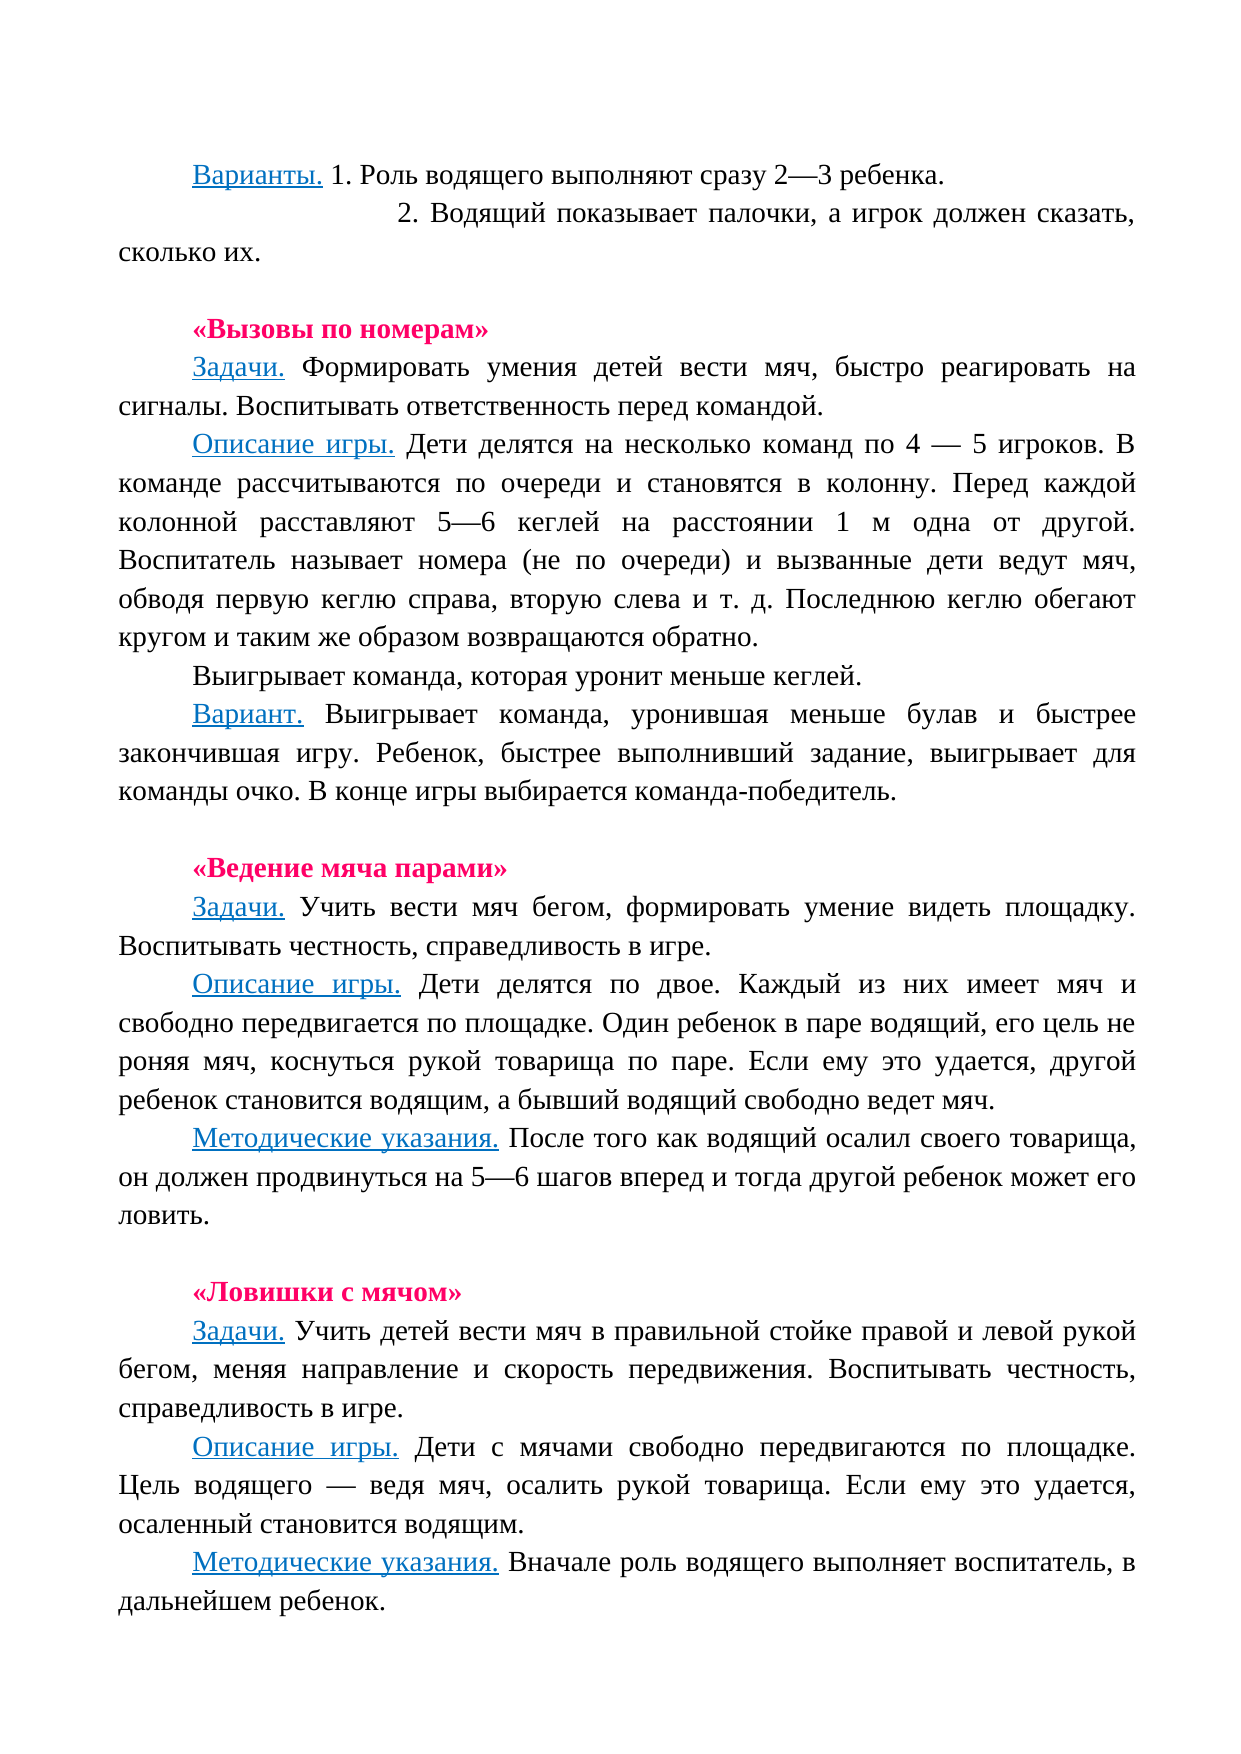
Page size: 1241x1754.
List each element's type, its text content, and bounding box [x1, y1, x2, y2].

text «Вызовы по номерам» [118, 311, 1137, 344]
text Методические указания. Вначале роль водящего выполняет воспитатель, в дальнейшем ребенок. [118, 1544, 1137, 1616]
text «Ведение мяча парами» [118, 851, 1137, 884]
text Описание игры. Дети делятся по двое. Каждый из них имеет мяч и свободно передвигается по площадке. Один ребенок в паре водящий, его цель не роняя мяч, коснуться рукой товарища по паре. Если ему это удается, другой ребенок становится водящим, а бывший водящий свободно ведет мяч. [118, 966, 1137, 1115]
text Задачи. Учить детей вести мяч в правильной стойке правой и левой рукой бегом, меняя направление и скорость передвижения. Воспитывать честность, справедливость в игре. [118, 1313, 1137, 1424]
text Варианты. 1. Роль водящего выполняют сразу 2—3 ребенка. [118, 157, 1137, 190]
text Описание игры. Дети делятся на несколько команд по 4 — 5 игроков. В команде рассчитываются по очереди и становятся в колонну. Перед каждой колонной расставляют 5—6 кеглей на расстоянии 1 м одна от другой. Воспитатель называет номера (не по очереди) и вызванные дети ведут мяч, обводя первую кеглю справа, вторую слева и т. д. Последнюю кеглю обегают кругом и таким же образом возвращаются обратно. [118, 427, 1137, 653]
text Выигрывает команда, которая уронит меньше кеглей. [118, 658, 1137, 691]
text Задачи. Формировать умения детей вести мяч, быстро реагировать на сигналы. Воспитывать ответственность перед командой. [118, 349, 1137, 422]
text «Ловишки с мячом» [118, 1274, 1137, 1308]
text Методические указания. После того как водящий осалил своего товарища, он должен продвинуться на 5—6 шагов вперед и тогда другой ребенок может его ловить. [118, 1120, 1137, 1231]
text 2. Водящий показывает палочки, а игрок должен сказать, сколько их. [118, 195, 1137, 267]
text Задачи. Учить вести мяч бегом, формировать умение видеть площадку. Воспитывать честность, справедливость в игре. [118, 889, 1137, 961]
text Вариант. Выигрывает команда, уронившая меньше булав и быстрее закончившая игру. Ребенок, быстрее выполнивший задание, выигрывает для команды очко. В конце игры выбирается команда-победитель. [118, 696, 1137, 807]
text Описание игры. Дети с мячами свободно передвигаются по площадке. Цель водящего — ведя мяч, осалить рукой товарища. Если ему это удается, осаленный становится водящим. [118, 1429, 1137, 1539]
